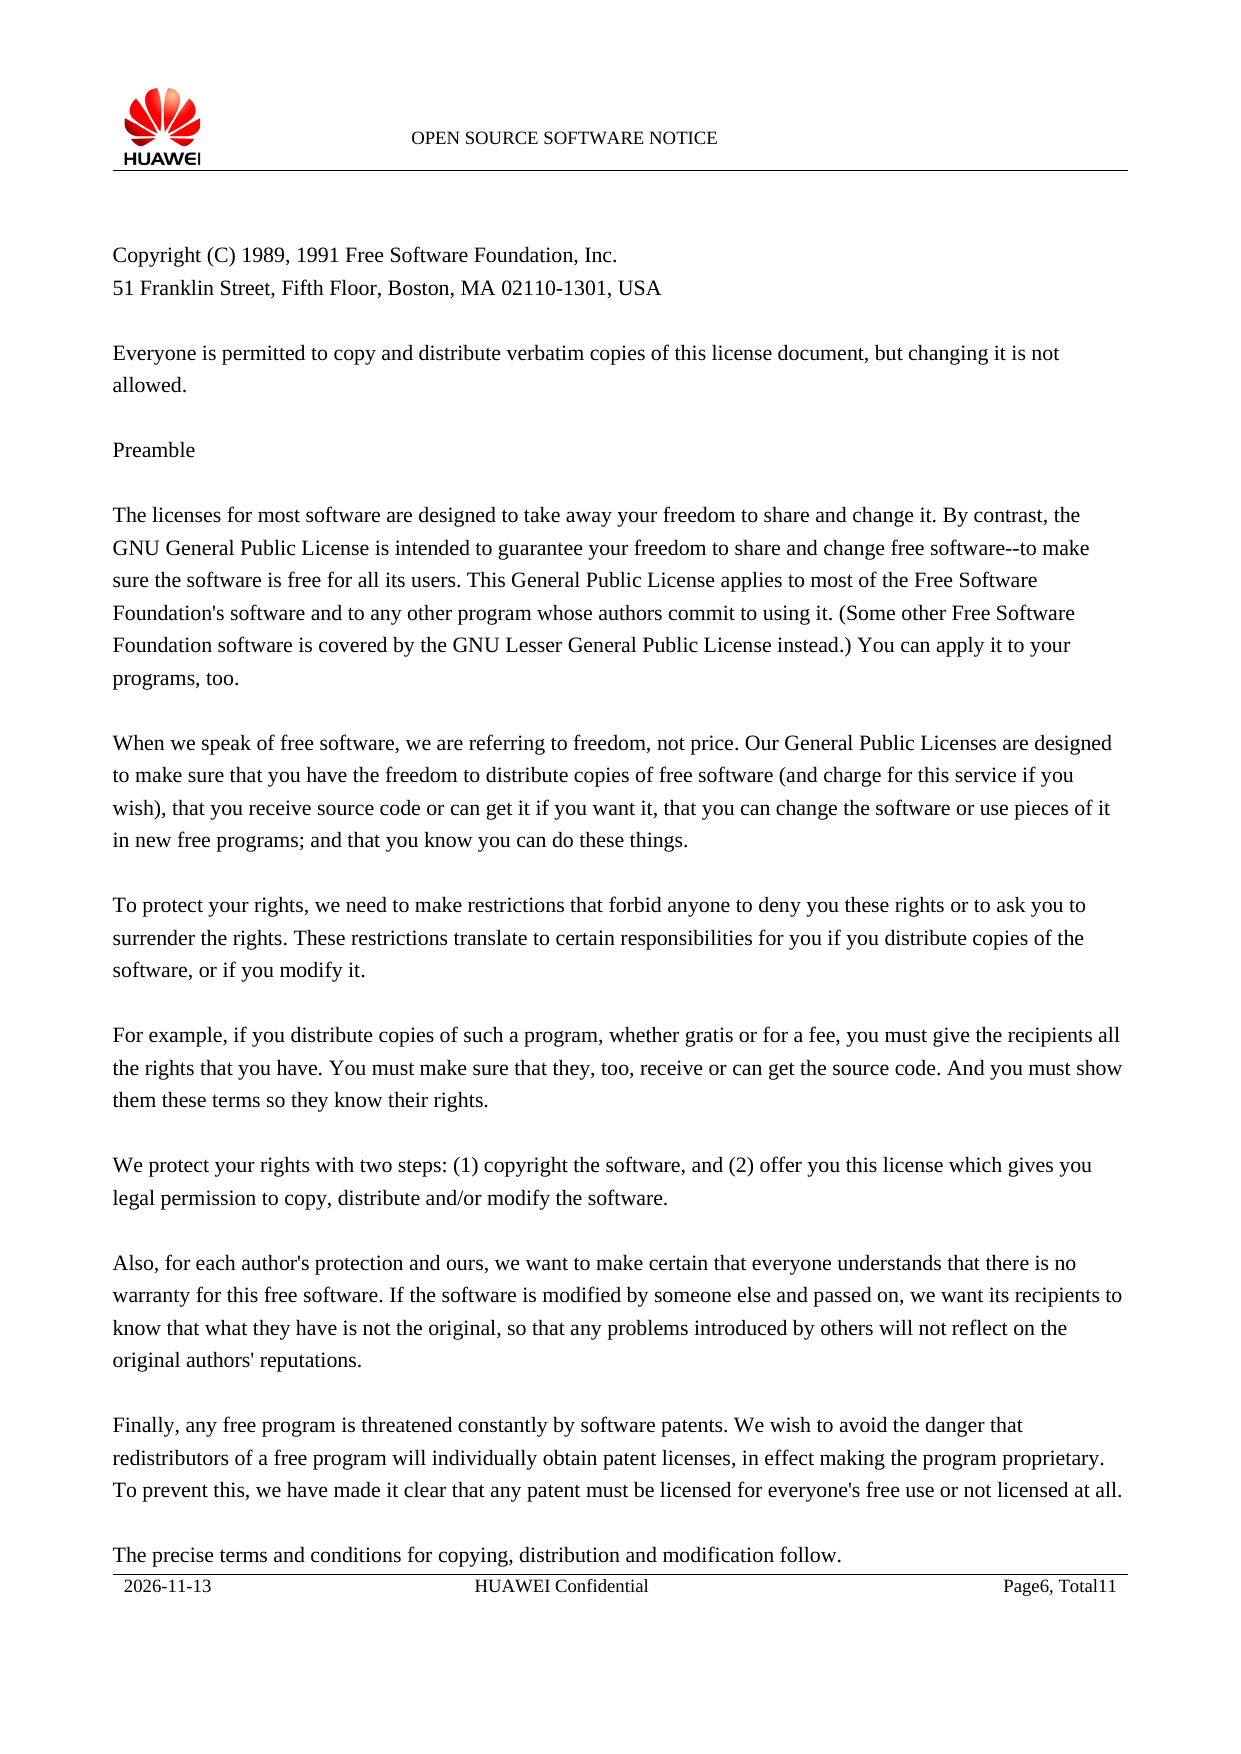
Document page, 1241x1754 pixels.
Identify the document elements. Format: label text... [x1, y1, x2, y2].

picture [124, 88, 201, 165]
